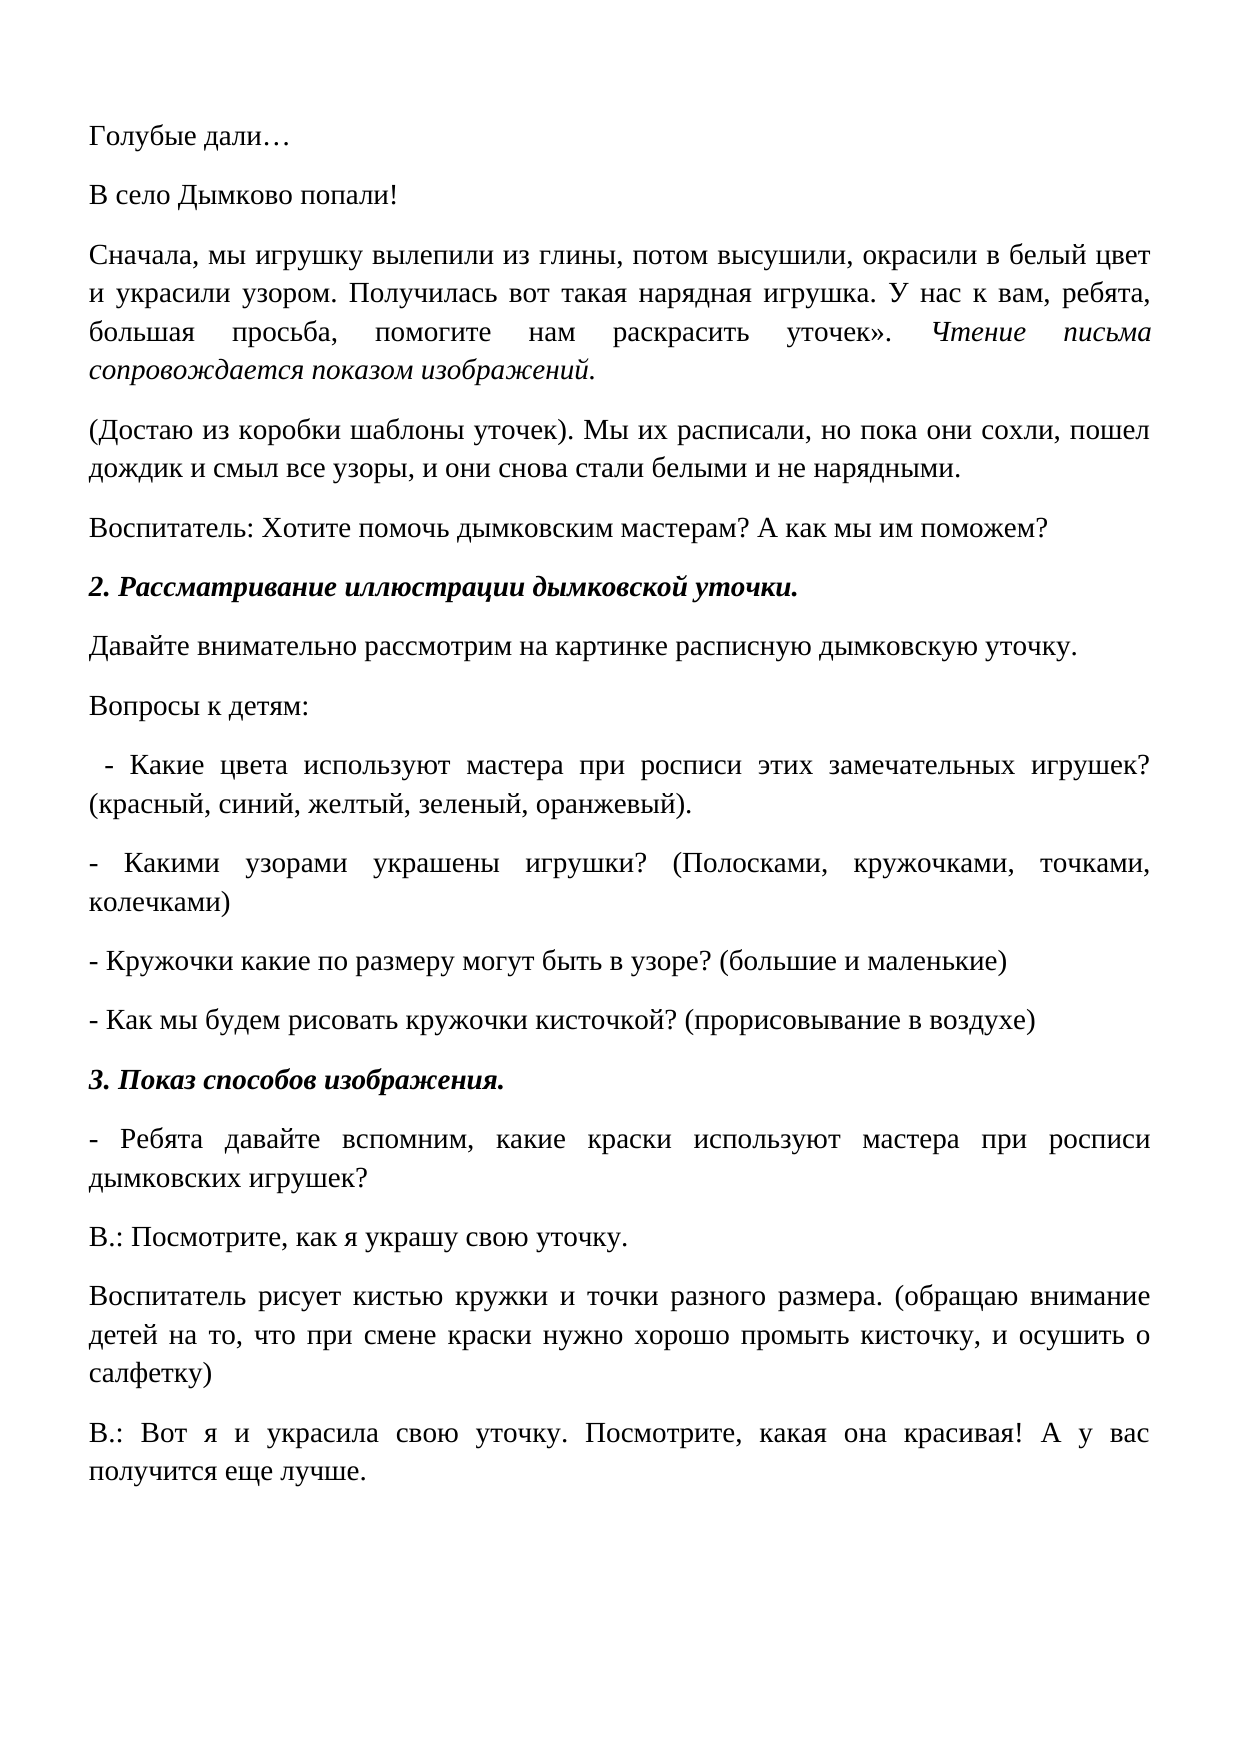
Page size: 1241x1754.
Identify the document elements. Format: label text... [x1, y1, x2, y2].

text В село Дымково попали! [89, 177, 1152, 211]
text 3. Показ способов изображения. [89, 1062, 1152, 1095]
text Голубые дали… [89, 118, 1152, 152]
text - Кружочки какие по размеру могут быть в узоре? (большие и маленькие) [89, 943, 1152, 977]
text - Какими узорами украшены игрушки? (Полосками, кружочками, точками, колечками) [89, 845, 1152, 917]
text Давайте внимательно рассмотрим на картинке расписную дымковскую уточку. [89, 628, 1152, 662]
text В.: Посмотрите, как я украшу свою уточку. [89, 1219, 1152, 1253]
text - Какие цвета используют мастера при росписи этих замечательных игрушек? (красный, синий, желтый, зеленый, оранжевый). [89, 747, 1152, 819]
text 2. Рассматривание иллюстрации дымковской уточки. [89, 569, 1152, 603]
text В.: Вот я и украсила свою уточку. Посмотрите, какая она красивая! А у вас получится еще лучше. [89, 1415, 1152, 1487]
text - Ребята давайте вспомним, какие краски используют мастера при росписи дымковских игрушек? [89, 1121, 1152, 1193]
text Воспитатель: Хотите помочь дымковским мастерам? А как мы им поможем? [89, 510, 1152, 543]
text Вопросы к детям: [89, 688, 1152, 721]
text Сначала, мы игрушку вылепили из глины, потом высушили, окрасили в белый цвет и украсили узором. Получилась вот такая нарядная игрушка. У нас к вам, ребята, большая просьба, помогите нам раскрасить уточек». Чтение письма сопровождается показом изображений. [89, 237, 1152, 386]
text Воспитатель рисует кистью кружки и точки разного размера. (обращаю внимание детей на то, что при смене краски нужно хорошо промыть кисточку, и осушить о салфетку) [89, 1278, 1152, 1389]
text (Достаю из коробки шаблоны уточек). Мы их расписали, но пока они сохли, пошел дождик и смыл все узоры, и они снова стали белыми и не нарядными. [89, 412, 1152, 484]
text - Как мы будем рисовать кружочки кисточкой? (прорисовывание в воздухе) [89, 1002, 1152, 1036]
